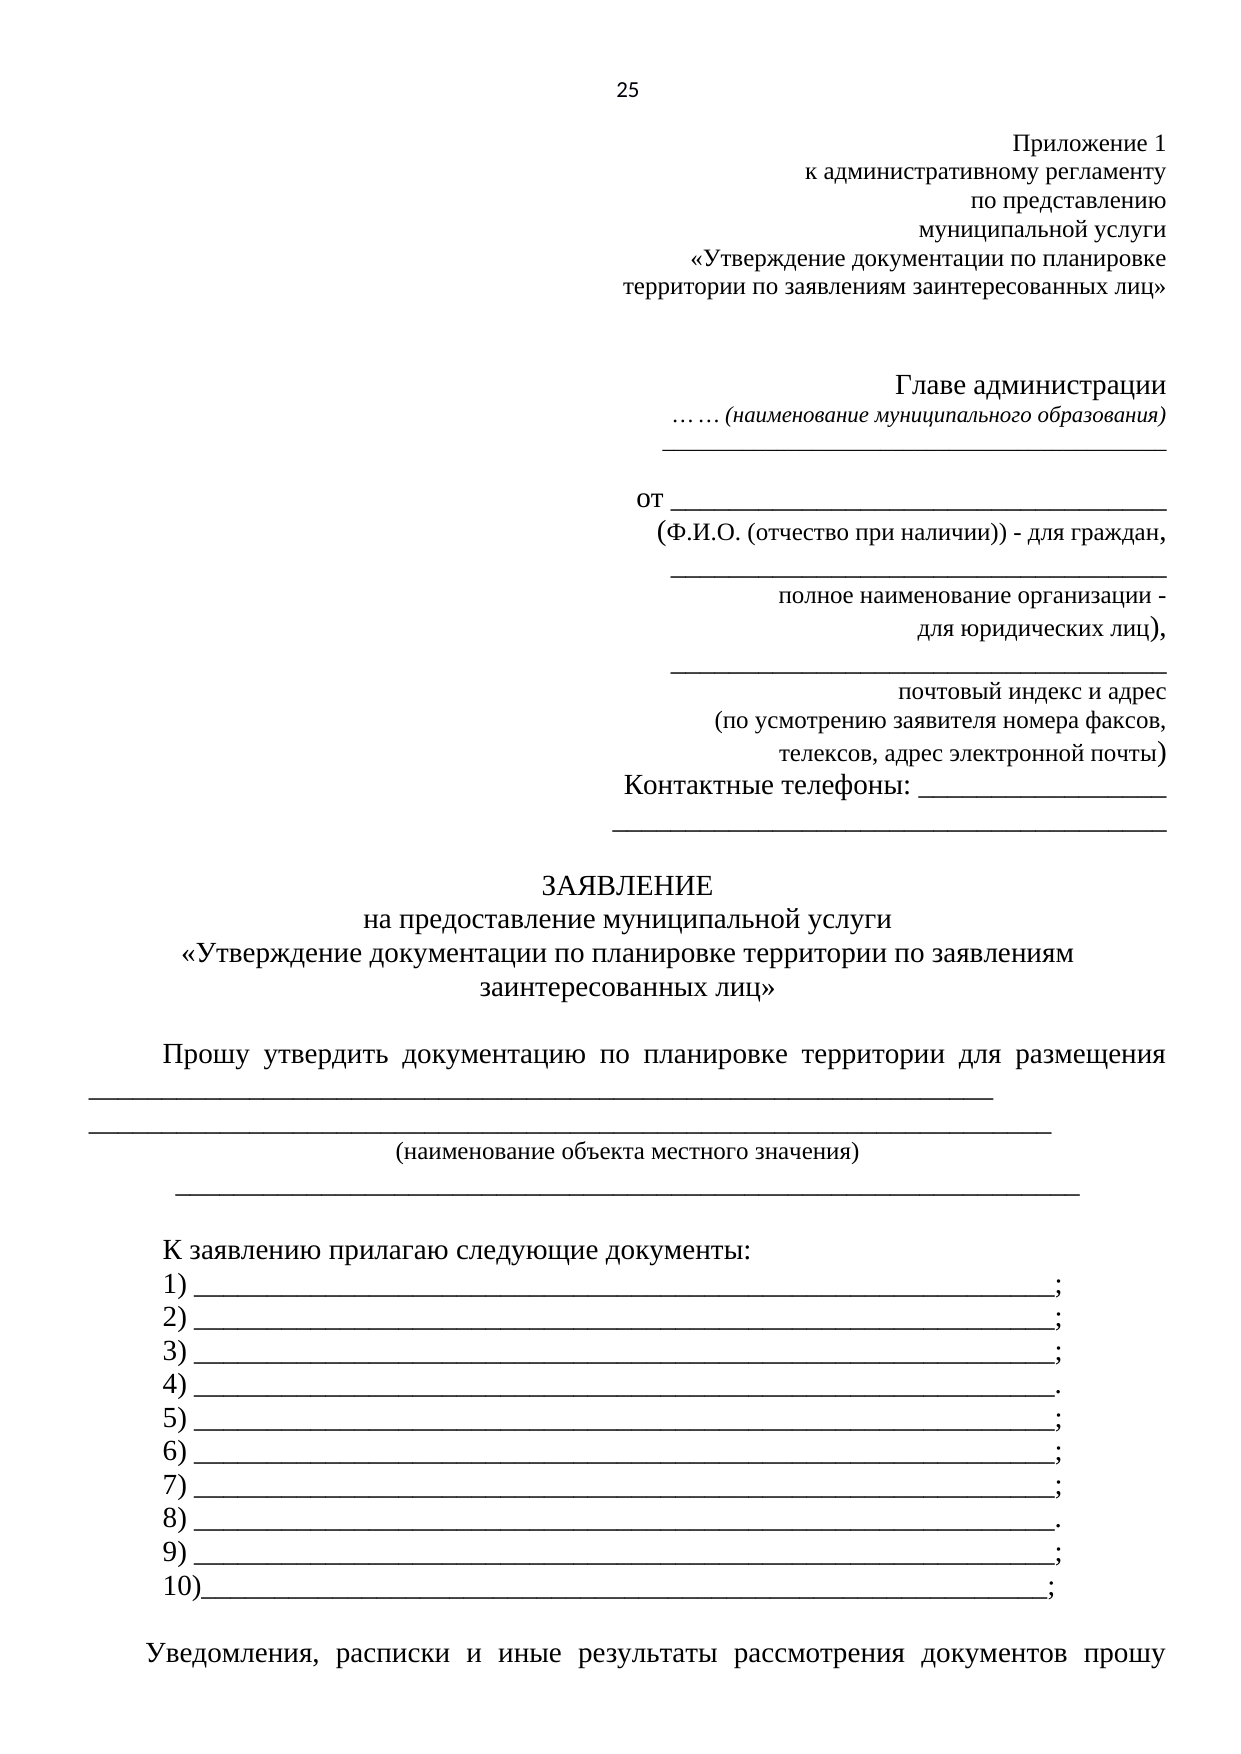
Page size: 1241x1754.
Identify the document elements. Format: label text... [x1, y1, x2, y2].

text 4) ___________________________________________________________. [89, 1366, 1166, 1400]
text (по усмотрению заявителя номера факсов, [89, 705, 1166, 734]
text 1) ___________________________________________________________; [89, 1266, 1166, 1299]
text Прошу утвердить документацию по планировке территории для размещения ______________________________________________________________ [89, 1036, 1166, 1103]
text __________________________________________________________________ [89, 1103, 1166, 1136]
text 8) ___________________________________________________________. [89, 1501, 1166, 1534]
text «Утверждение документации по планировке территории по заявлениям заинтересованных лиц» [89, 935, 1166, 1002]
text «Утверждение документации по планировке [89, 243, 1166, 271]
text 10)__________________________________________________________; [89, 1568, 1166, 1601]
text по представлению [89, 185, 1166, 214]
text 6) ___________________________________________________________; [89, 1433, 1166, 1467]
text ЗАЯВЛЕНИЕ [89, 868, 1166, 902]
text __________________________________ [89, 643, 1166, 676]
text на предоставление муниципальной услуги [89, 902, 1166, 935]
text муниципальной услуги [89, 214, 1166, 243]
text к административному регламенту [89, 156, 1166, 185]
text (наименование объекта местного значения) ______________________________________________________________ [89, 1136, 1166, 1199]
text К заявлению прилагаю следующие документы: [89, 1232, 1166, 1266]
text территории по заявлениям заинтересованных лиц» [89, 271, 1166, 300]
text телексов, адрес электронной почты) [89, 734, 1166, 767]
text __________________________________ [89, 547, 1166, 581]
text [89, 1635, 1166, 1668]
text 5) ___________________________________________________________; [89, 1400, 1166, 1433]
text (Ф.И.О. (отчество при наличии)) - для граждан, [89, 513, 1166, 547]
text Контактные телефоны: _________________ [89, 767, 1166, 801]
text для юридических лиц), [89, 609, 1166, 643]
text 3) ___________________________________________________________; [89, 1333, 1166, 1366]
text 2) ___________________________________________________________; [89, 1299, 1166, 1333]
text 9) ___________________________________________________________; [89, 1534, 1166, 1568]
text почтовый индекс и адрес [89, 676, 1166, 705]
text Главе администрации [89, 367, 1166, 401]
text … … (наименование муниципального образования) [89, 401, 1166, 427]
text полное наименование организации - [89, 581, 1166, 609]
text Приложение 1 [89, 128, 1166, 156]
text 7) ___________________________________________________________; [89, 1467, 1166, 1501]
text ______________________________________ [89, 801, 1166, 834]
text от __________________________________ [89, 480, 1166, 513]
text ____________________________________________ [89, 427, 1166, 453]
